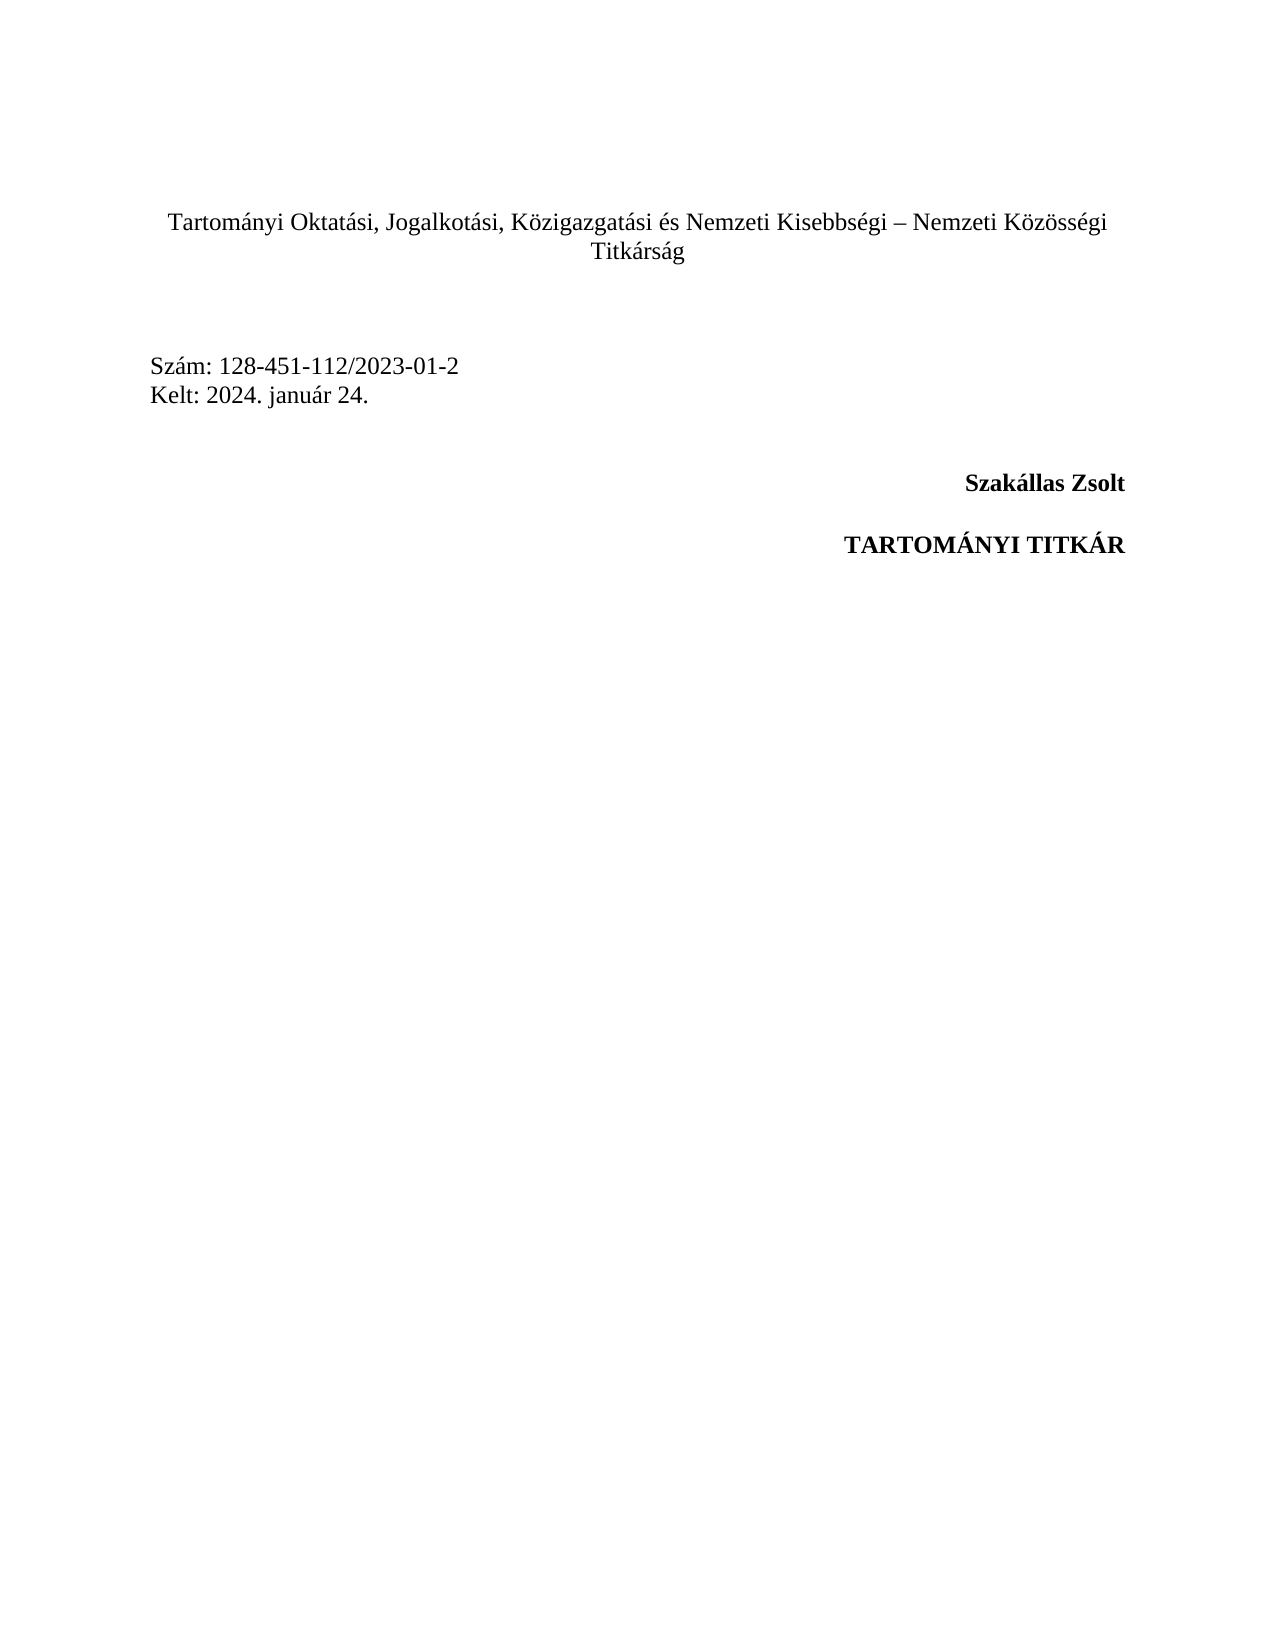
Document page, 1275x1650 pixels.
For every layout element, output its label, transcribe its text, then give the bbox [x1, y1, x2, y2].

text Tartományi Oktatási, Jogalkotási, Közigazgatási és Nemzeti Kisebbségi – Nemzeti Közösségi Titkárság [150, 207, 1125, 265]
text Szám: 128-451-112/2023-01-2 [150, 351, 1125, 380]
text Szakállas Zsolt TARTOMÁNYI TITKÁR [150, 437, 1125, 559]
text Kelt: 2024. január 24. [150, 380, 1125, 409]
